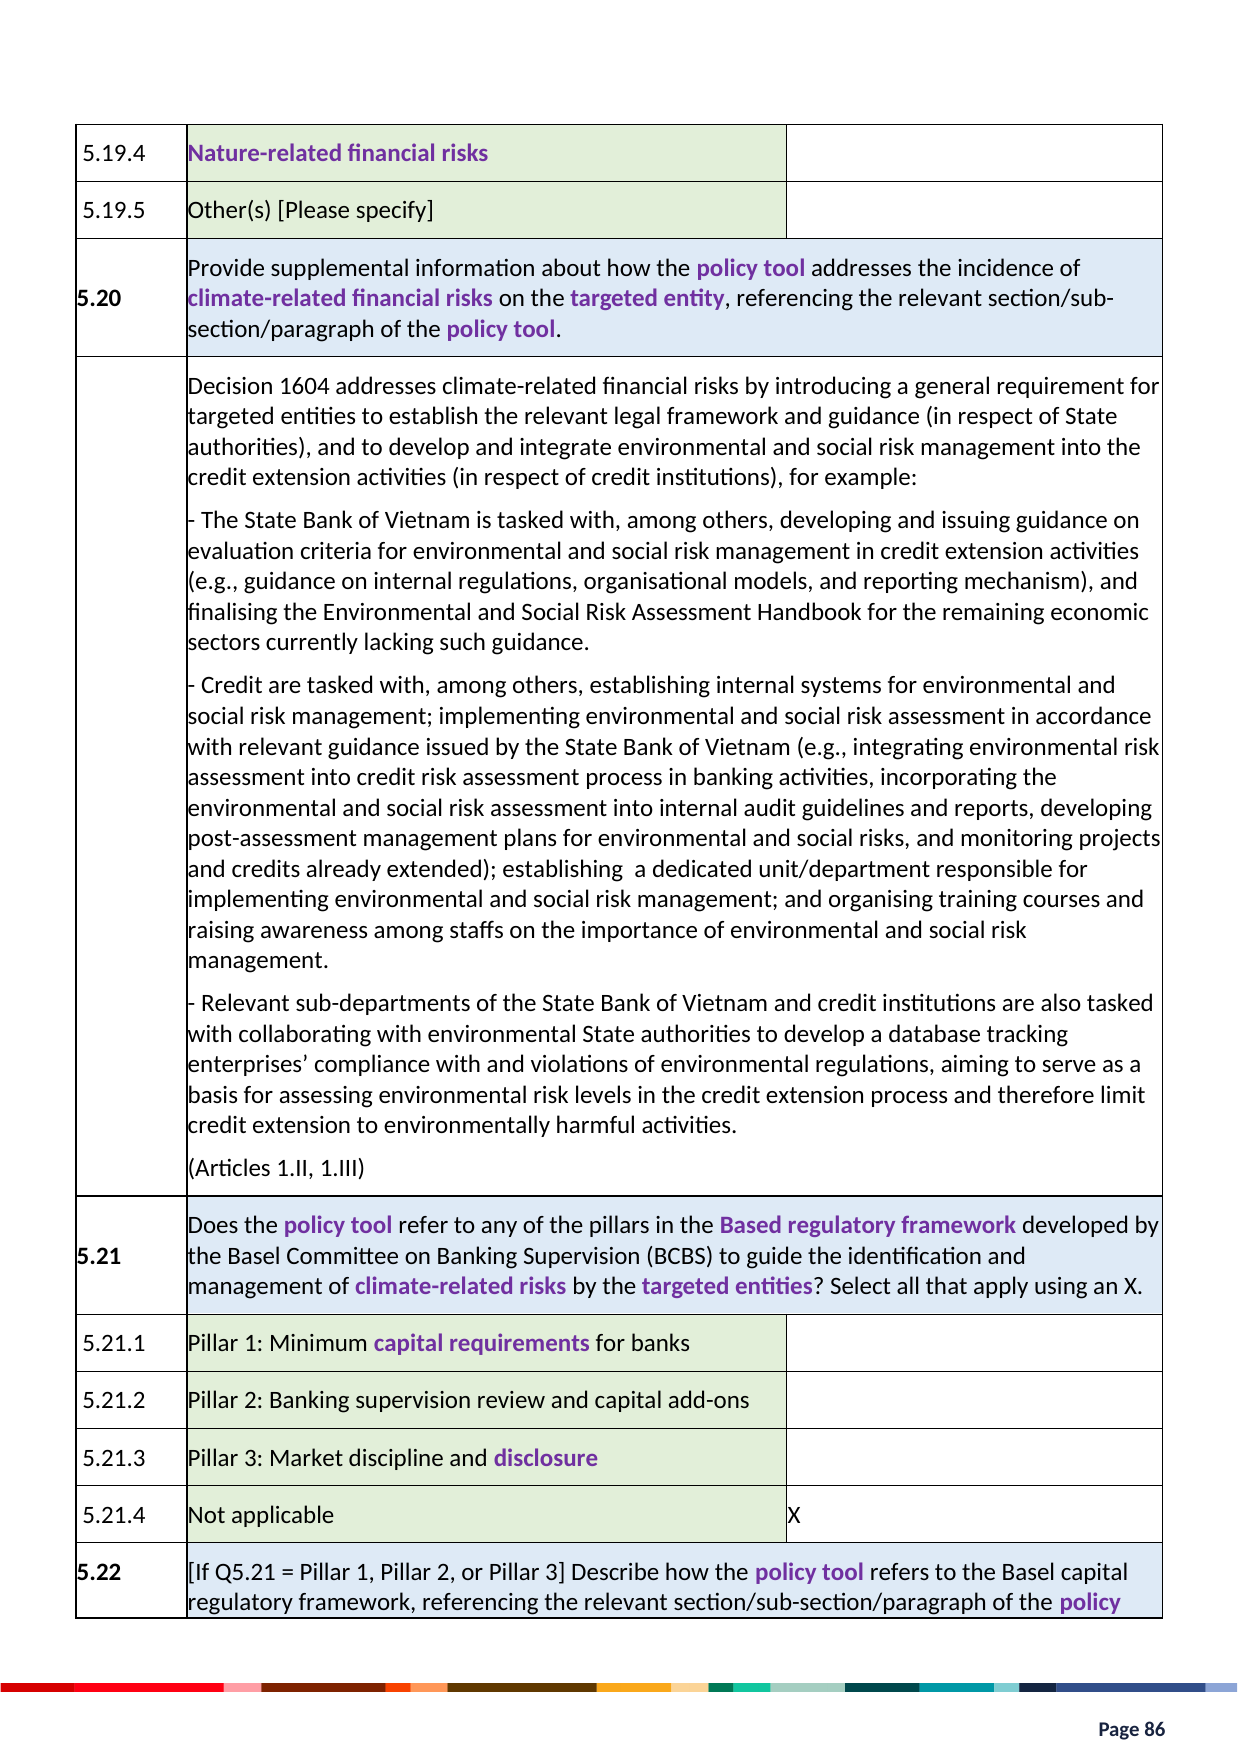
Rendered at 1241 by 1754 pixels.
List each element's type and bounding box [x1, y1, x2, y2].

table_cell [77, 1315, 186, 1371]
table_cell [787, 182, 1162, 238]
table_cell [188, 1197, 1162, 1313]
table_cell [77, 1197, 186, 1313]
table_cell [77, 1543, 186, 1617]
picture [0, 1683, 1236, 1692]
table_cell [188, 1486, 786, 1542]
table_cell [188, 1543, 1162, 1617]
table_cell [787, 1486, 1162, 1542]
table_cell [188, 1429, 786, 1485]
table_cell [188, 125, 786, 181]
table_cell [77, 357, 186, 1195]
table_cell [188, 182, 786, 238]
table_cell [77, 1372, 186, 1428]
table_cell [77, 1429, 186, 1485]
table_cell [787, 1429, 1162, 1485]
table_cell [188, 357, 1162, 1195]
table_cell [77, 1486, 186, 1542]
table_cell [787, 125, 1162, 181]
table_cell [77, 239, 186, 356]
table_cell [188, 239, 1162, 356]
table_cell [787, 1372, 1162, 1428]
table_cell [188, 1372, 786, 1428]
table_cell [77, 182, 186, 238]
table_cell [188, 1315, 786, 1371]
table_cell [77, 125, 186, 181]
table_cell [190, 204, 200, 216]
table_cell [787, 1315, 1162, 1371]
